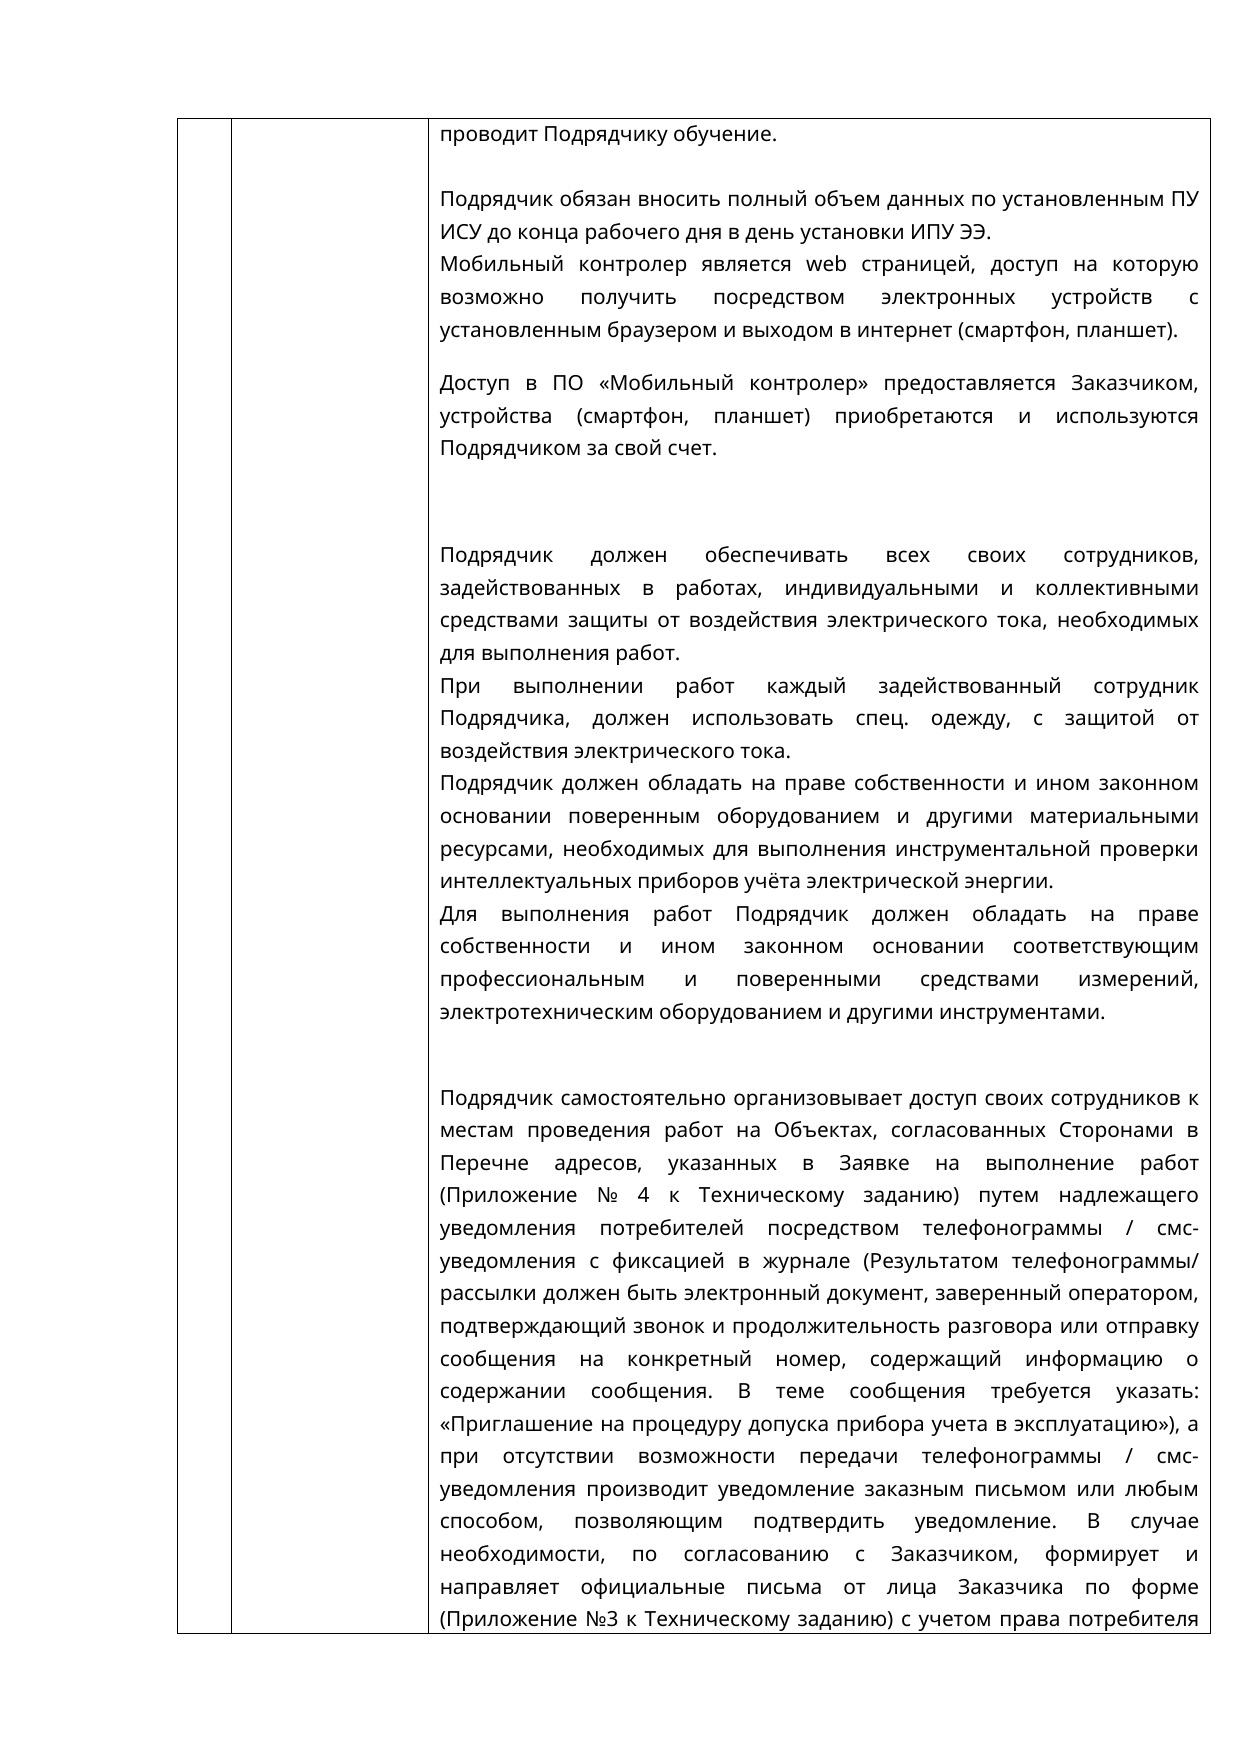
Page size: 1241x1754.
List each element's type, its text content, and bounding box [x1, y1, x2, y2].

table_cell 5 [178, 119, 231, 1633]
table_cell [429, 119, 1210, 1633]
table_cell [232, 119, 428, 1633]
